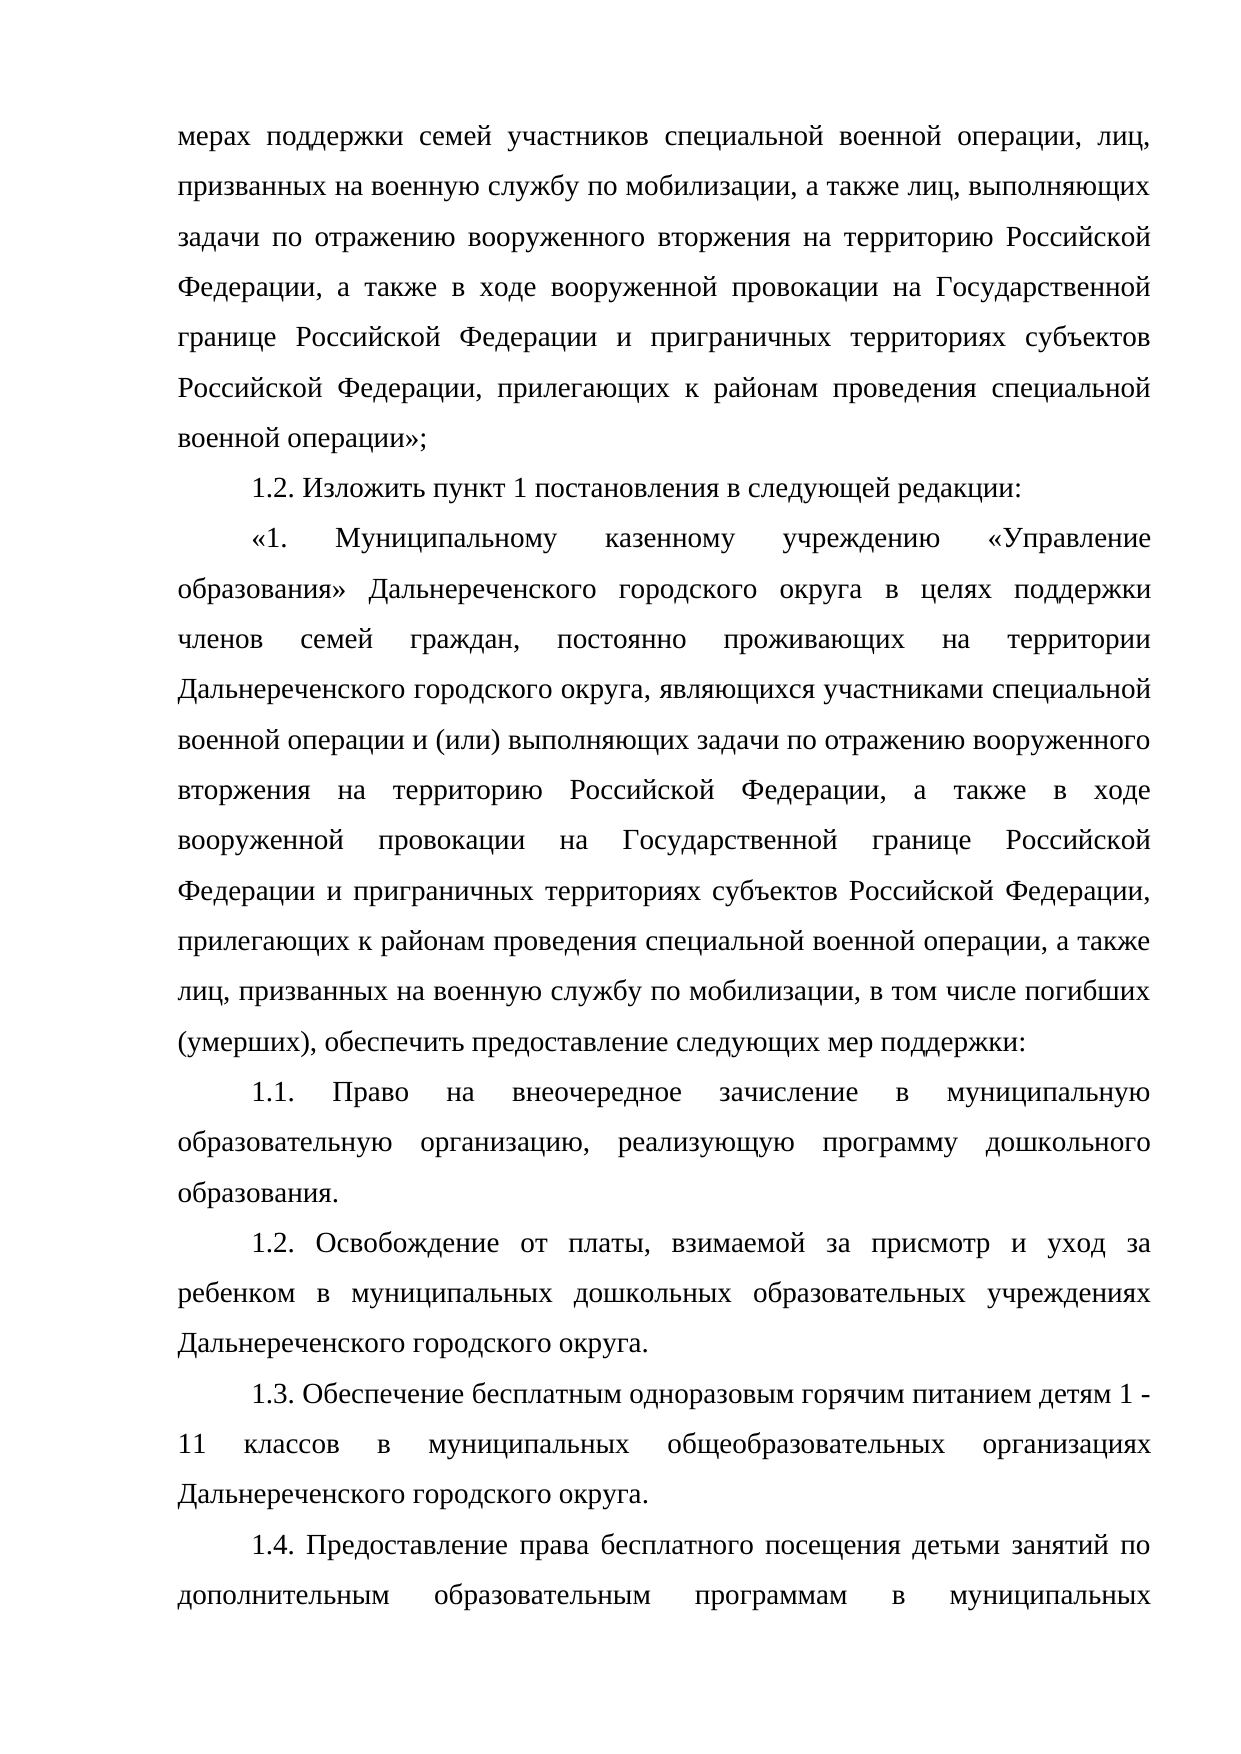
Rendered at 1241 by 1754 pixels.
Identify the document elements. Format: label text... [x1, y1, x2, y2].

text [177, 1527, 1152, 1611]
text 1.2. Изложить пункт 1 постановления в следующей редакции: [177, 470, 1152, 504]
text 1.1. Право на внеочередное зачисление в муниципальную образовательную организацию, реализующую программу дошкольного образования. [177, 1074, 1152, 1208]
text 1.2. Освобождение от платы, взимаемой за присмотр и уход за ребенком в муниципальных дошкольных образовательных учреждениях Дальнереченского городского округа. [177, 1225, 1152, 1359]
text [177, 118, 1152, 453]
text 1.3. Обеспечение бесплатным одноразовым горячим питанием детям 1 - 11 классов в муниципальных общеобразовательных организациях Дальнереченского городского округа. [177, 1376, 1152, 1510]
text «1. Муниципальному казенному учреждению «Управление образования» Дальнереченского городского округа в целях поддержки членов семей граждан, постоянно проживающих на территории Дальнереченского городского округа, являющихся участниками специальной военной операции и (или) выполняющих задачи по отражению вооруженного вторжения на территорию Российской Федерации, а также в ходе вооруженной провокации на Государственной границе Российской Федерации и приграничных территориях субъектов Российской Федерации, прилегающих к районам проведения специальной военной операции, а также лиц, призванных на военную службу по мобилизации, в том числе погибших (умерших), обеспечить предоставление следующих мер поддержки: [177, 521, 1152, 1057]
